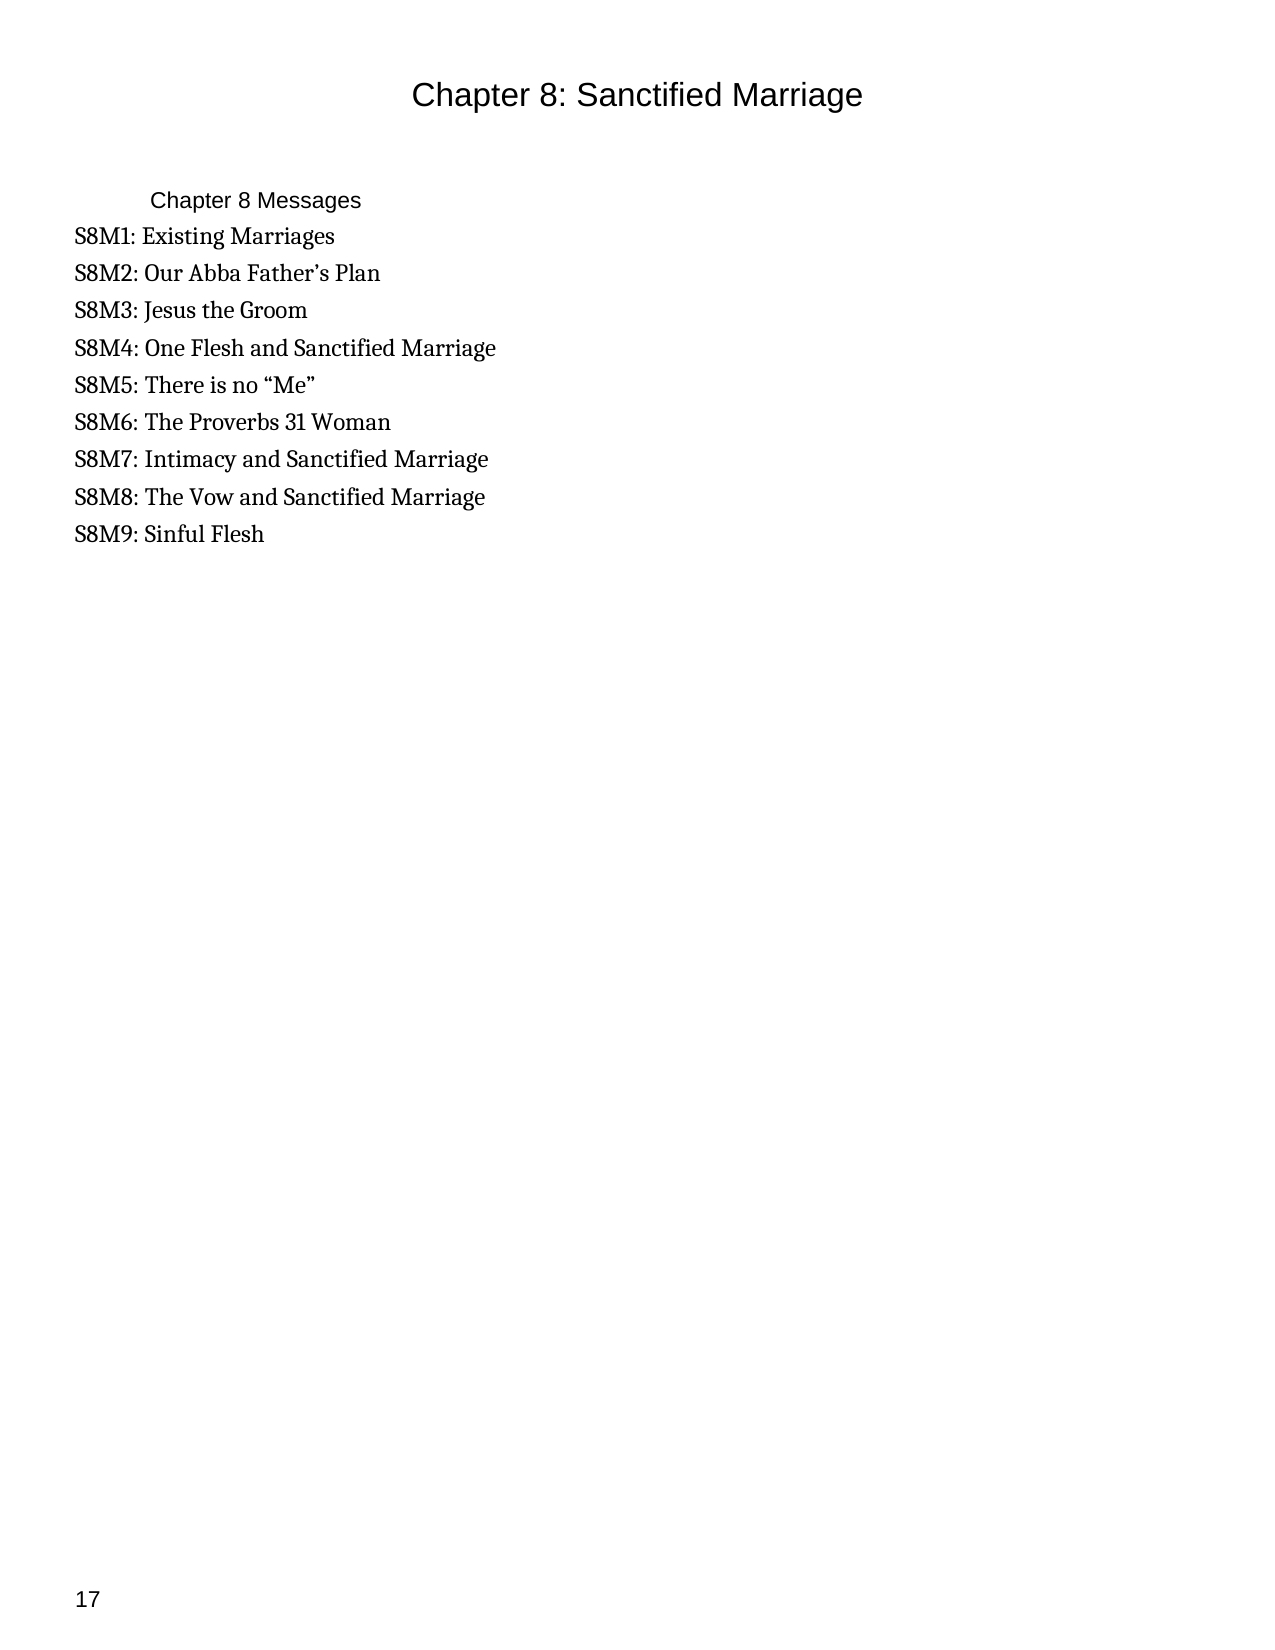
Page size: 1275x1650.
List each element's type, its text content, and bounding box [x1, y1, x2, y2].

text S8M5: There is no “Me” [75, 371, 1200, 399]
subtitle Chapter 8: Sanctified Marriage [75, 75, 1200, 113]
text S8M8: The Vow and Sanctified Marriage [75, 483, 1200, 511]
text S8M1: Existing Marriages [75, 222, 1200, 250]
text S8M4: One Flesh and Sanctified Marriage [75, 333, 1200, 362]
text S8M3: Jesus the Groom [75, 296, 1200, 325]
text S8M7: Intimacy and Sanctified Marriage [75, 445, 1200, 474]
text S8M6: The Proverbs 31 Woman [75, 408, 1200, 437]
text S8M9: Sinful Flesh [75, 520, 1200, 549]
text Chapter 8 Messages [75, 187, 1200, 214]
text S8M2: Our Abba Father’s Plan [75, 259, 1200, 288]
